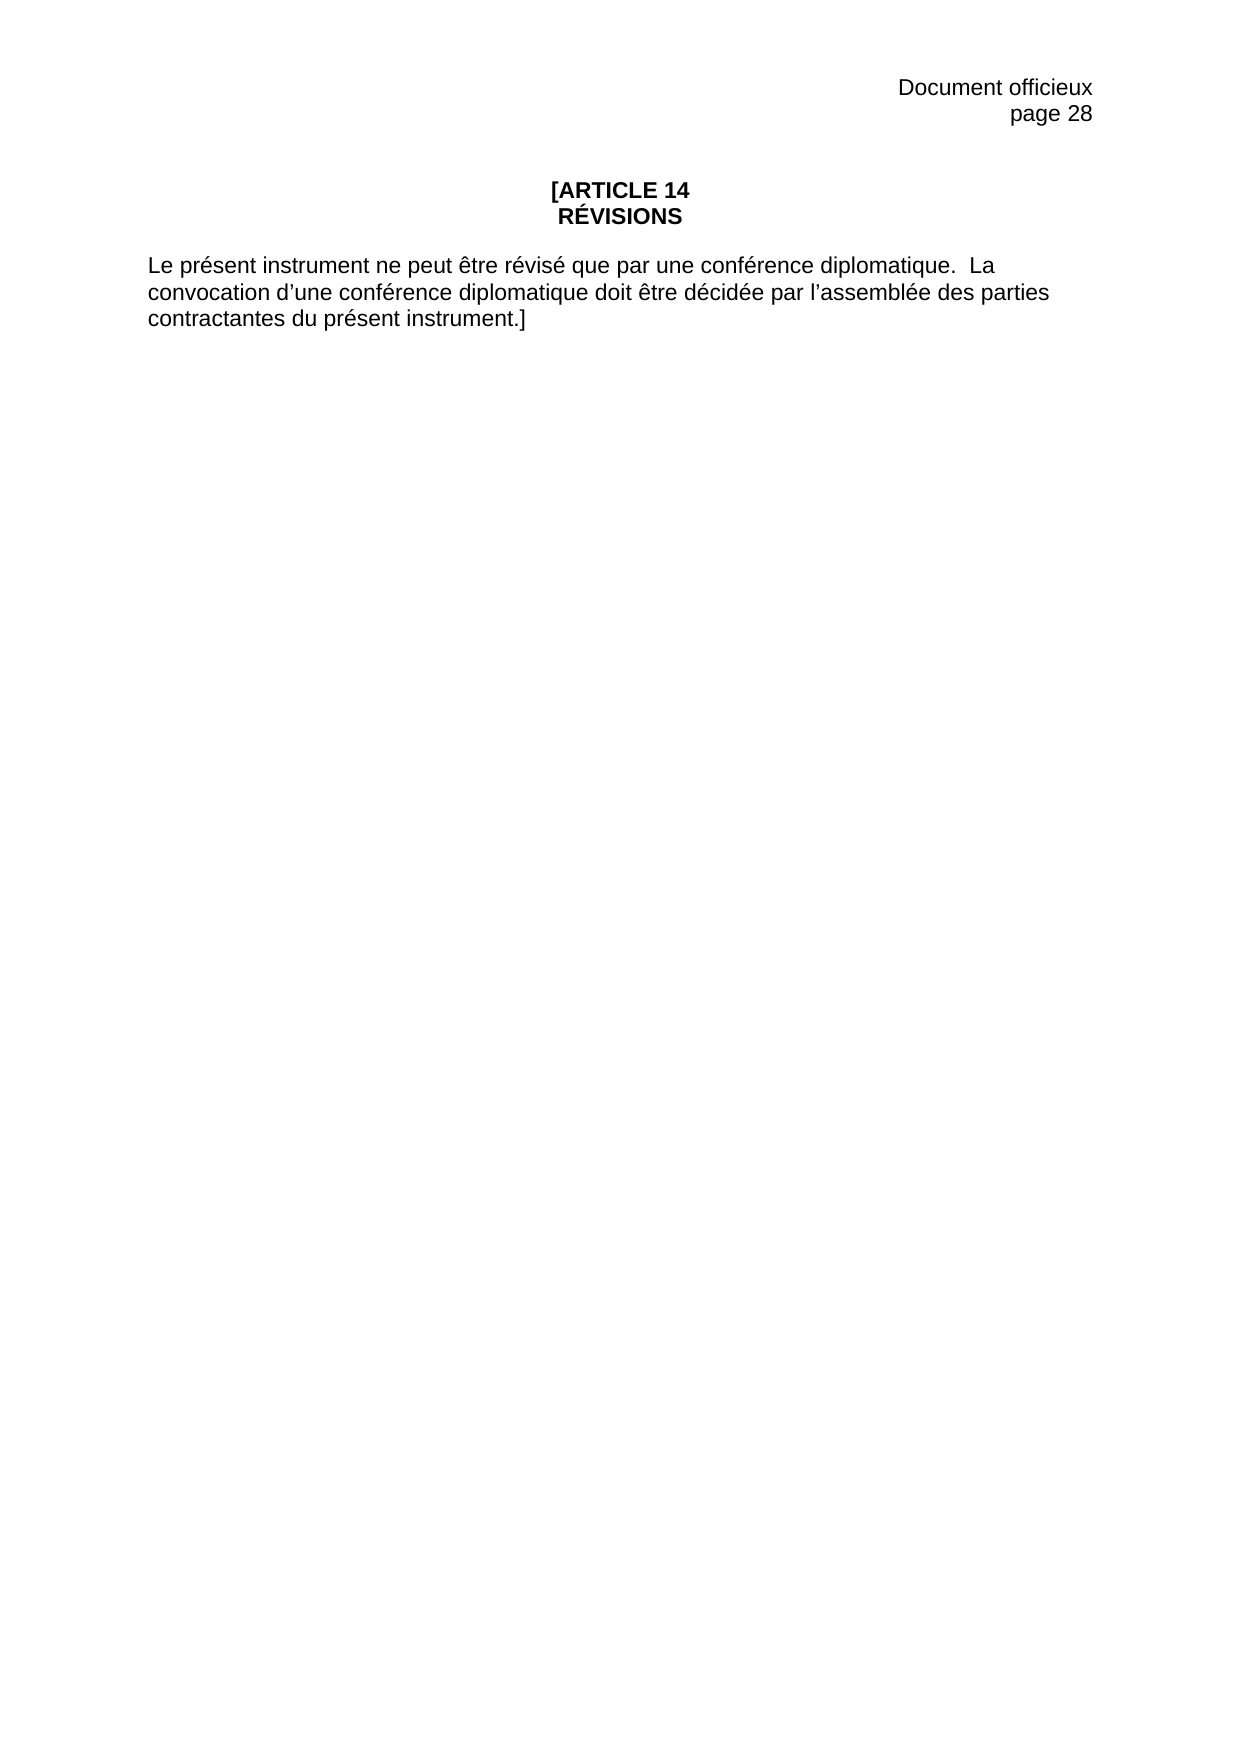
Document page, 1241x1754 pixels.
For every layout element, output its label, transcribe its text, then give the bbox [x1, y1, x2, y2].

text Le présent instrument ne peut être révisé que par une conférence diplomatique. La convocation d’une conférence diplomatique doit être décidée par l’assemblée des parties contractantes du présent instrument.] [148, 252, 1093, 331]
text RÉVISIONS [148, 203, 1093, 229]
text [ARTICLE 14 [148, 177, 1093, 203]
